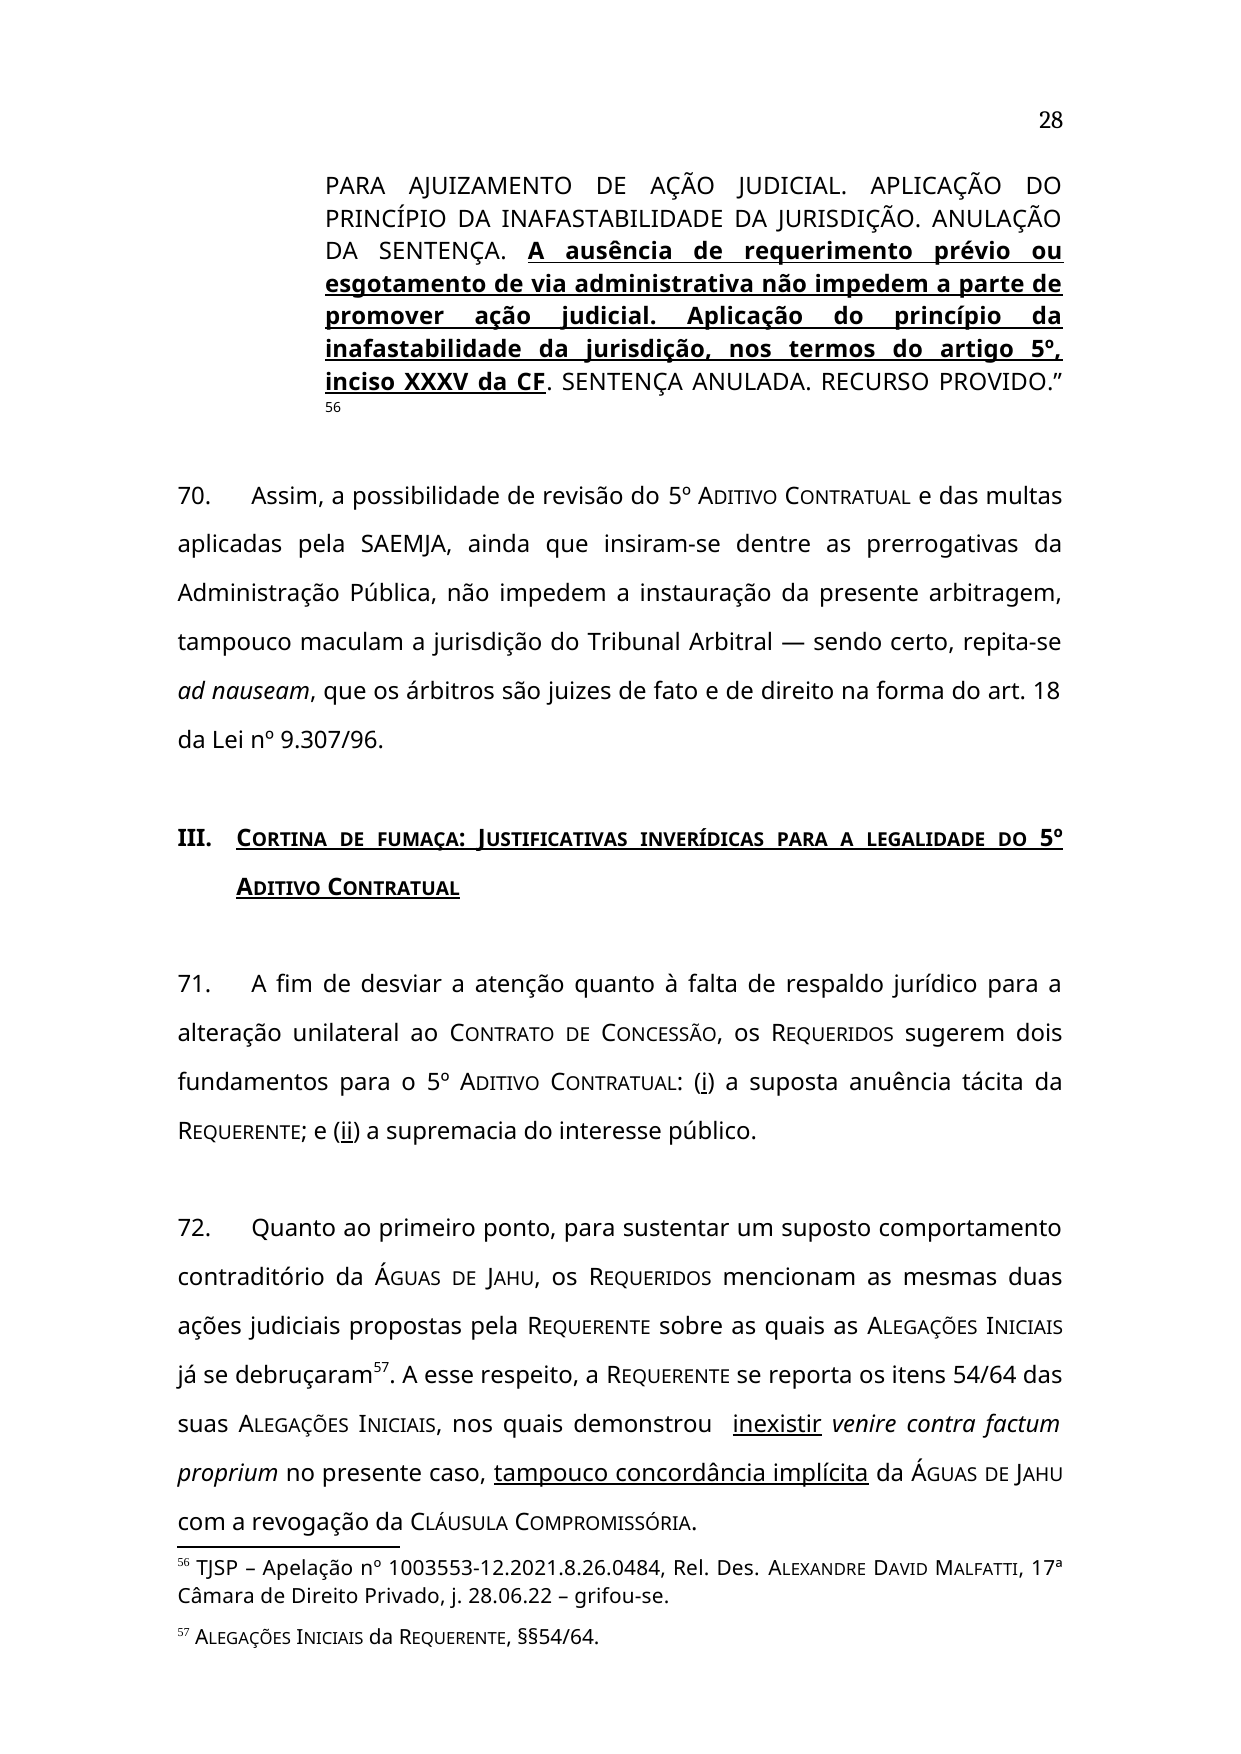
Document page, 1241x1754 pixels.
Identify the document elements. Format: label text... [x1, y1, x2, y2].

list A fim de desviar a atenção quanto à falta de respaldo jurídico para a alteração unilateral ao Contrato de Concessão, os Requeridos sugerem dois fundamentos para o 5º Aditivo Contratual: (i) a suposta anuência tácita da Requerente; e (ii) a supremacia do interesse público. [177, 967, 1063, 1146]
subtitle Cortina de fumaça: Justificativas inverídicas para a legalidade do 5º Aditivo Contratual [177, 820, 1063, 902]
list Quanto ao primeiro ponto, para sustentar um suposto comportamento contraditório da Águas de Jahu, os Requeridos mencionam as mesmas duas ações judiciais propostas pela Requerente sobre as quais as Alegações Iniciais já se debruçaram. A esse respeito, a Requerente se reporta os itens 54/64 das suas Alegações Iniciais, nos quais demonstrou inexistir venire contra factum proprium no presente caso, tampouco concordância implícita da Águas de Jahu com a revogação da Cláusula Compromissória. [177, 1211, 1063, 1537]
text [325, 169, 1063, 294]
list Assim, a possibilidade de revisão do 5º Aditivo Contratual e das multas aplicadas pela SAEMJA, ainda que insiram-se dentre as prerrogativas da Administração Pública, não impedem a instauração da presente arbitragem, tampouco maculam a jurisdição do Tribunal Arbitral — sendo certo, repita-se ad nauseam, que os árbitros são juizes de fato e de direito na forma do art. 18 da Lei nº 9.307/96. [177, 478, 1063, 755]
